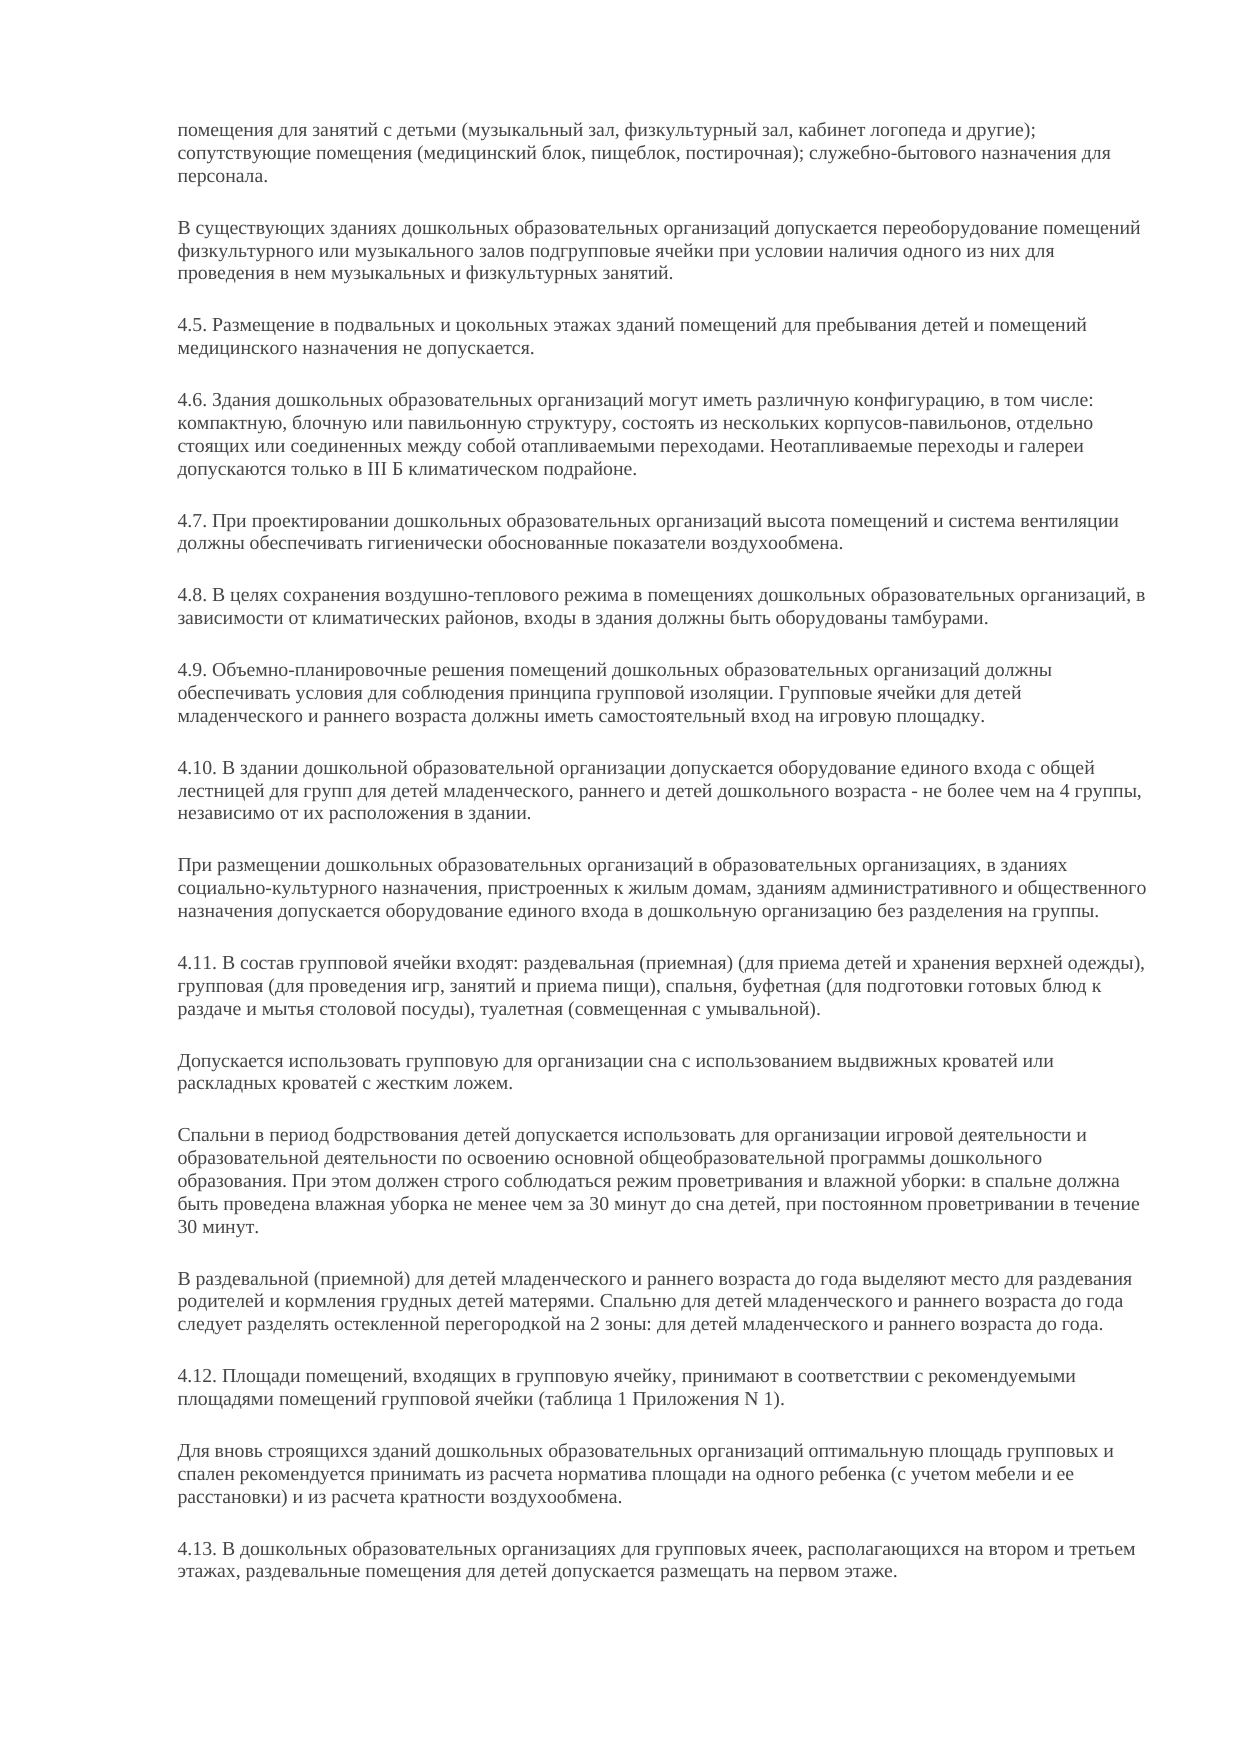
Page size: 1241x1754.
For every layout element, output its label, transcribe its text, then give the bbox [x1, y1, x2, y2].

text 4.12. Площади помещений, входящих в групповую ячейку, принимают в соответствии с рекомендуемыми площадями помещений групповой ячейки (таблица 1 Приложения N 1). [177, 1364, 1152, 1410]
text В существующих зданиях дошкольных образовательных организаций допускается переоборудование помещений физкультурного или музыкального залов подгрупповые ячейки при условии наличия одного из них для проведения в нем музыкальных и физкультурных занятий. [177, 216, 1152, 284]
text 4.8. В целях сохранения воздушно-теплового режима в помещениях дошкольных образовательных организаций, в зависимости от климатических районов, входы в здания должны быть оборудованы тамбурами. [177, 583, 1152, 629]
text Спальни в период бодрствования детей допускается использовать для организации игровой деятельности и образовательной деятельности по освоению основной общеобразовательной программы дошкольного образования. При этом должен строго соблюдаться режим проветривания и влажной уборки: в спальне должна быть проведена влажная уборка не менее чем за 30 минут до сна детей, при постоянном проветривании в течение 30 минут. [177, 1123, 1152, 1237]
text 4.6. Здания дошкольных образовательных организаций могут иметь различную конфигурацию, в том числе: компактную, блочную или павильонную структуру, состоять из нескольких корпусов-павильонов, отдельно стоящих или соединенных между собой отапливаемыми переходами. Неотапливаемые переходы и галереи допускаются только в III Б климатическом подрайоне. [177, 388, 1152, 479]
text 4.11. В состав групповой ячейки входят: раздевальная (приемная) (для приема детей и хранения верхней одежды), групповая (для проведения игр, занятий и приема пищи), спальня, буфетная (для подготовки готовых блюд к раздаче и мытья столовой посуды), туалетная (совмещенная с умывальной). [177, 951, 1152, 1019]
text При размещении дошкольных образовательных организаций в образовательных организациях, в зданиях социально-культурного назначения, пристроенных к жилым домам, зданиям административного и общественного назначения допускается оборудование единого входа в дошкольную организацию без разделения на группы. [177, 853, 1152, 922]
text 4.7. При проектировании дошкольных образовательных организаций высота помещений и система вентиляции должны обеспечивать гигиенически обоснованные показатели воздухообмена. [177, 508, 1152, 554]
text 4.13. В дошкольных образовательных организациях для групповых ячеек, располагающихся на втором и третьем этажах, раздевальные помещения для детей допускается размещать на первом этаже. [177, 1537, 1152, 1582]
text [177, 118, 1152, 187]
text Для вновь строящихся зданий дошкольных образовательных организаций оптимальную площадь групповых и спален рекомендуется принимать из расчета норматива площади на одного ребенка (с учетом мебели и ее расстановки) и из расчета кратности воздухообмена. [177, 1439, 1152, 1507]
text 4.10. В здании дошкольной образовательной организации допускается оборудование единого входа с общей лестницей для групп для детей младенческого, раннего и детей дошкольного возраста - не более чем на 4 группы, независимо от их расположения в здании. [177, 756, 1152, 824]
text Допускается использовать групповую для организации сна с использованием выдвижных кроватей или раскладных кроватей с жестким ложем. [177, 1048, 1152, 1094]
text В раздевальной (приемной) для детей младенческого и раннего возраста до года выделяют место для раздевания родителей и кормления грудных детей матерями. Спальню для детей младенческого и раннего возраста до года следует разделять остекленной перегородкой на 2 зоны: для детей младенческого и раннего возраста до года. [177, 1267, 1152, 1335]
text 4.5. Размещение в подвальных и цокольных этажах зданий помещений для пребывания детей и помещений медицинского назначения не допускается. [177, 313, 1152, 359]
text 4.9. Объемно-планировочные решения помещений дошкольных образовательных организаций должны обеспечивать условия для соблюдения принципа групповой изоляции. Групповые ячейки для детей младенческого и раннего возраста должны иметь самостоятельный вход на игровую площадку. [177, 658, 1152, 727]
